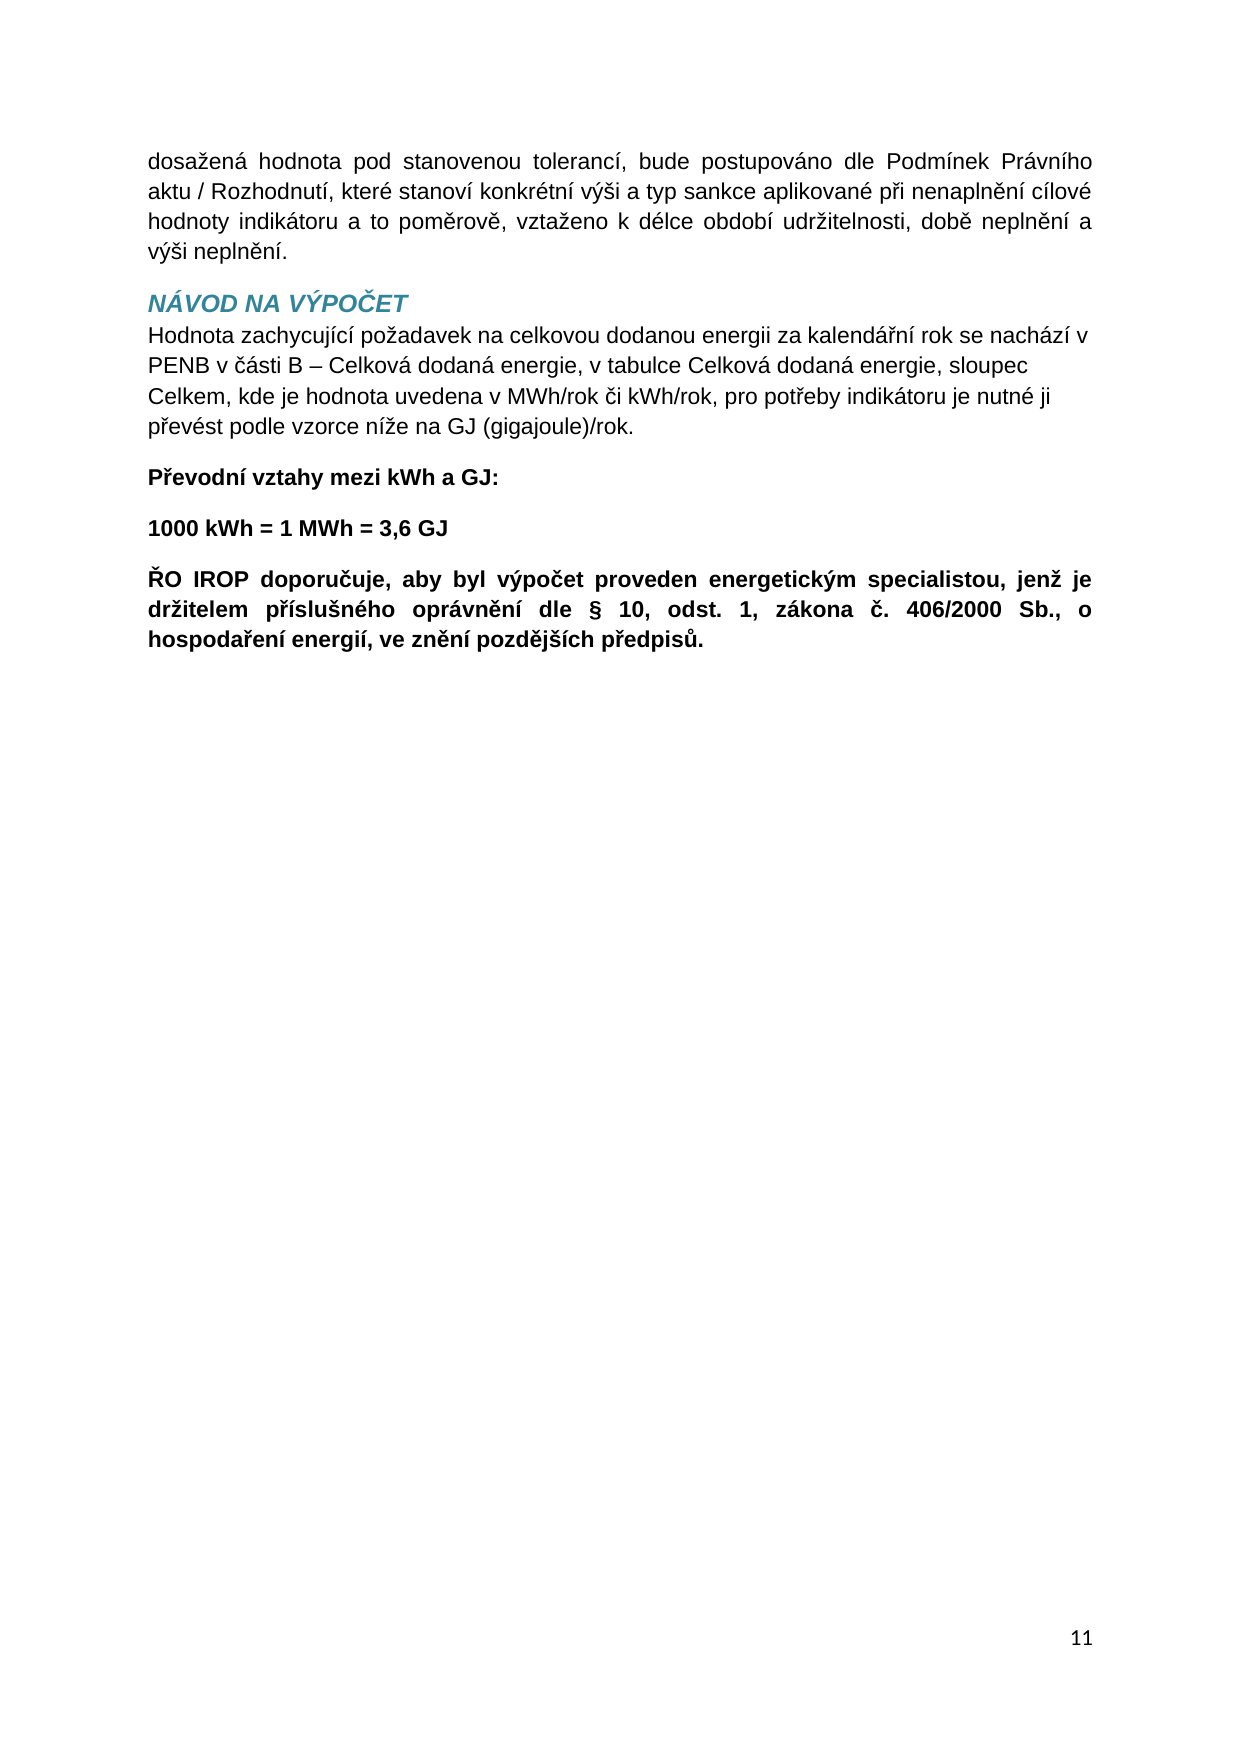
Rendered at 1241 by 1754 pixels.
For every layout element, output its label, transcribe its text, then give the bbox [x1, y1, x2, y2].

text Návod na Výpočet [148, 289, 1093, 318]
text ŘO IROP doporučuje, aby byl výpočet proveden energetickým specialistou, jenž je držitelem příslušného oprávnění dle § 10, odst. 1, zákona č. 406/2000 Sb., o hospodaření energií, ve znění pozdějších předpisů. [148, 566, 1093, 653]
text Hodnota zachycující požadavek na celkovou dodanou energii za kalendářní rok se nachází v PENB v části B – Celková dodaná energie, v tabulce Celková dodaná energie, sloupec Celkem, kde je hodnota uvedena v MWh/rok či kWh/rok, pro potřeby indikátoru je nutné ji převést podle vzorce níže na GJ (gigajoule)/rok. [148, 322, 1093, 439]
text 1000 kWh = 1 MWh = 3,6 GJ [148, 515, 1093, 541]
text Převodní vztahy mezi kWh a GJ: [148, 464, 1093, 490]
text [148, 148, 1093, 264]
